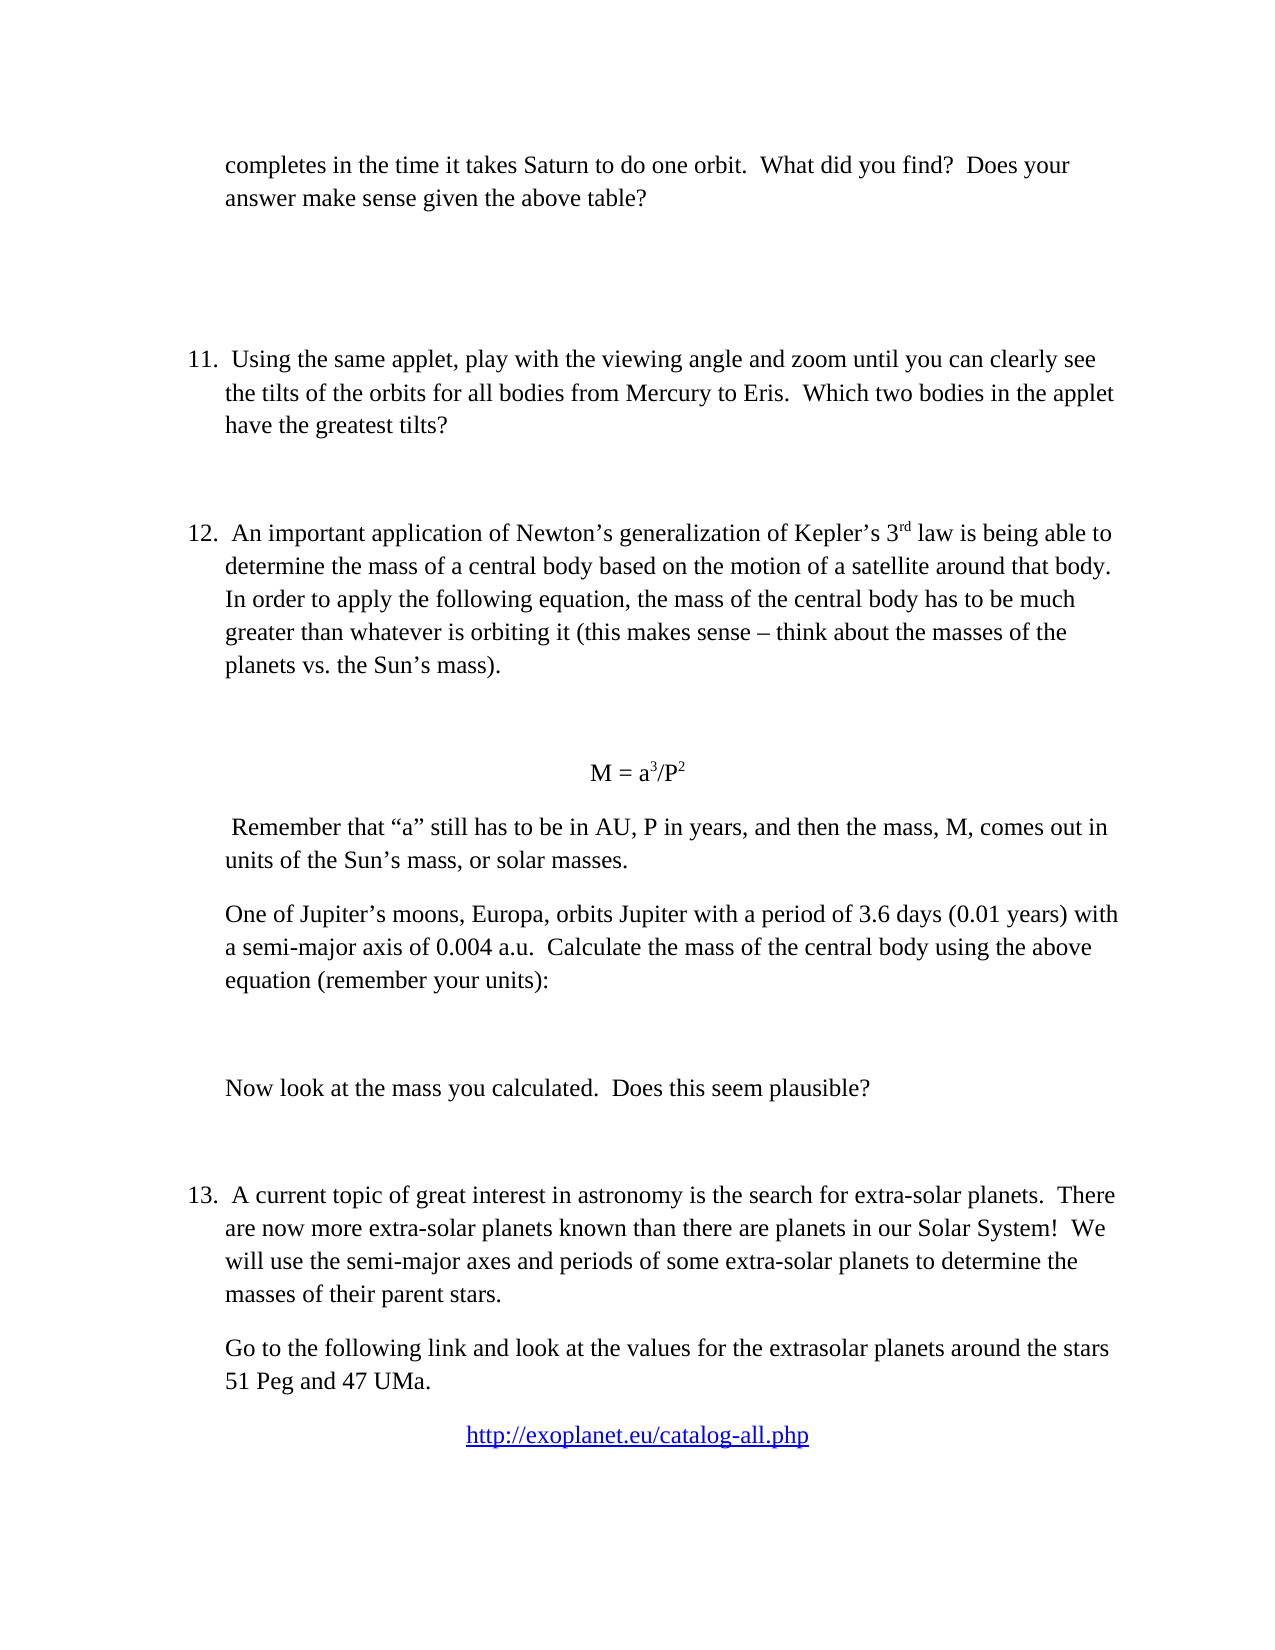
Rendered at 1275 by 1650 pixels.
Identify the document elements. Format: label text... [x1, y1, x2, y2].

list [187, 150, 1125, 212]
list Remember that “a” still has to be in AU, P in years, and then the mass, M, comes out in units of the Sun’s mass, or solar masses. [225, 812, 1125, 874]
text M = a3/P2 [150, 758, 1125, 787]
text http://exoplanet.eu/catalog-all.php [150, 1420, 1125, 1449]
text Now look at the mass you calculated. Does this seem plausible? [150, 1073, 1125, 1101]
text Go to the following link and look at the values for the extrasolar planets around the stars 51 Peg and 47 UMa. [150, 1333, 1125, 1395]
list An important application of Newton’s generalization of Kepler’s 3rd law is being able to determine the mass of a central body based on the motion of a satellite around that body. In order to apply the following equation, the mass of the central body has to be much greater than whatever is orbiting it (this makes sense – think about the masses of the planets vs. the Sun’s mass). [187, 518, 1125, 679]
text One of Jupiter’s moons, Europa, orbits Jupiter with a period of 3.6 days (0.01 years) with a semi-major axis of 0.004 a.u. Calculate the mass of the central body using the above equation (remember your units): [150, 899, 1125, 994]
list Using the same applet, play with the viewing angle and zoom until you can clearly see the tilts of the orbits for all bodies from Mercury to Eris. Which two bodies in the applet have the greatest tilts? [187, 344, 1125, 439]
list A current topic of great interest in astronomy is the search for extra-solar planets. There are now more extra-solar planets known than there are planets in our Solar System! We will use the semi-major axes and periods of some extra-solar planets to determine the masses of their parent stars. [187, 1180, 1125, 1308]
